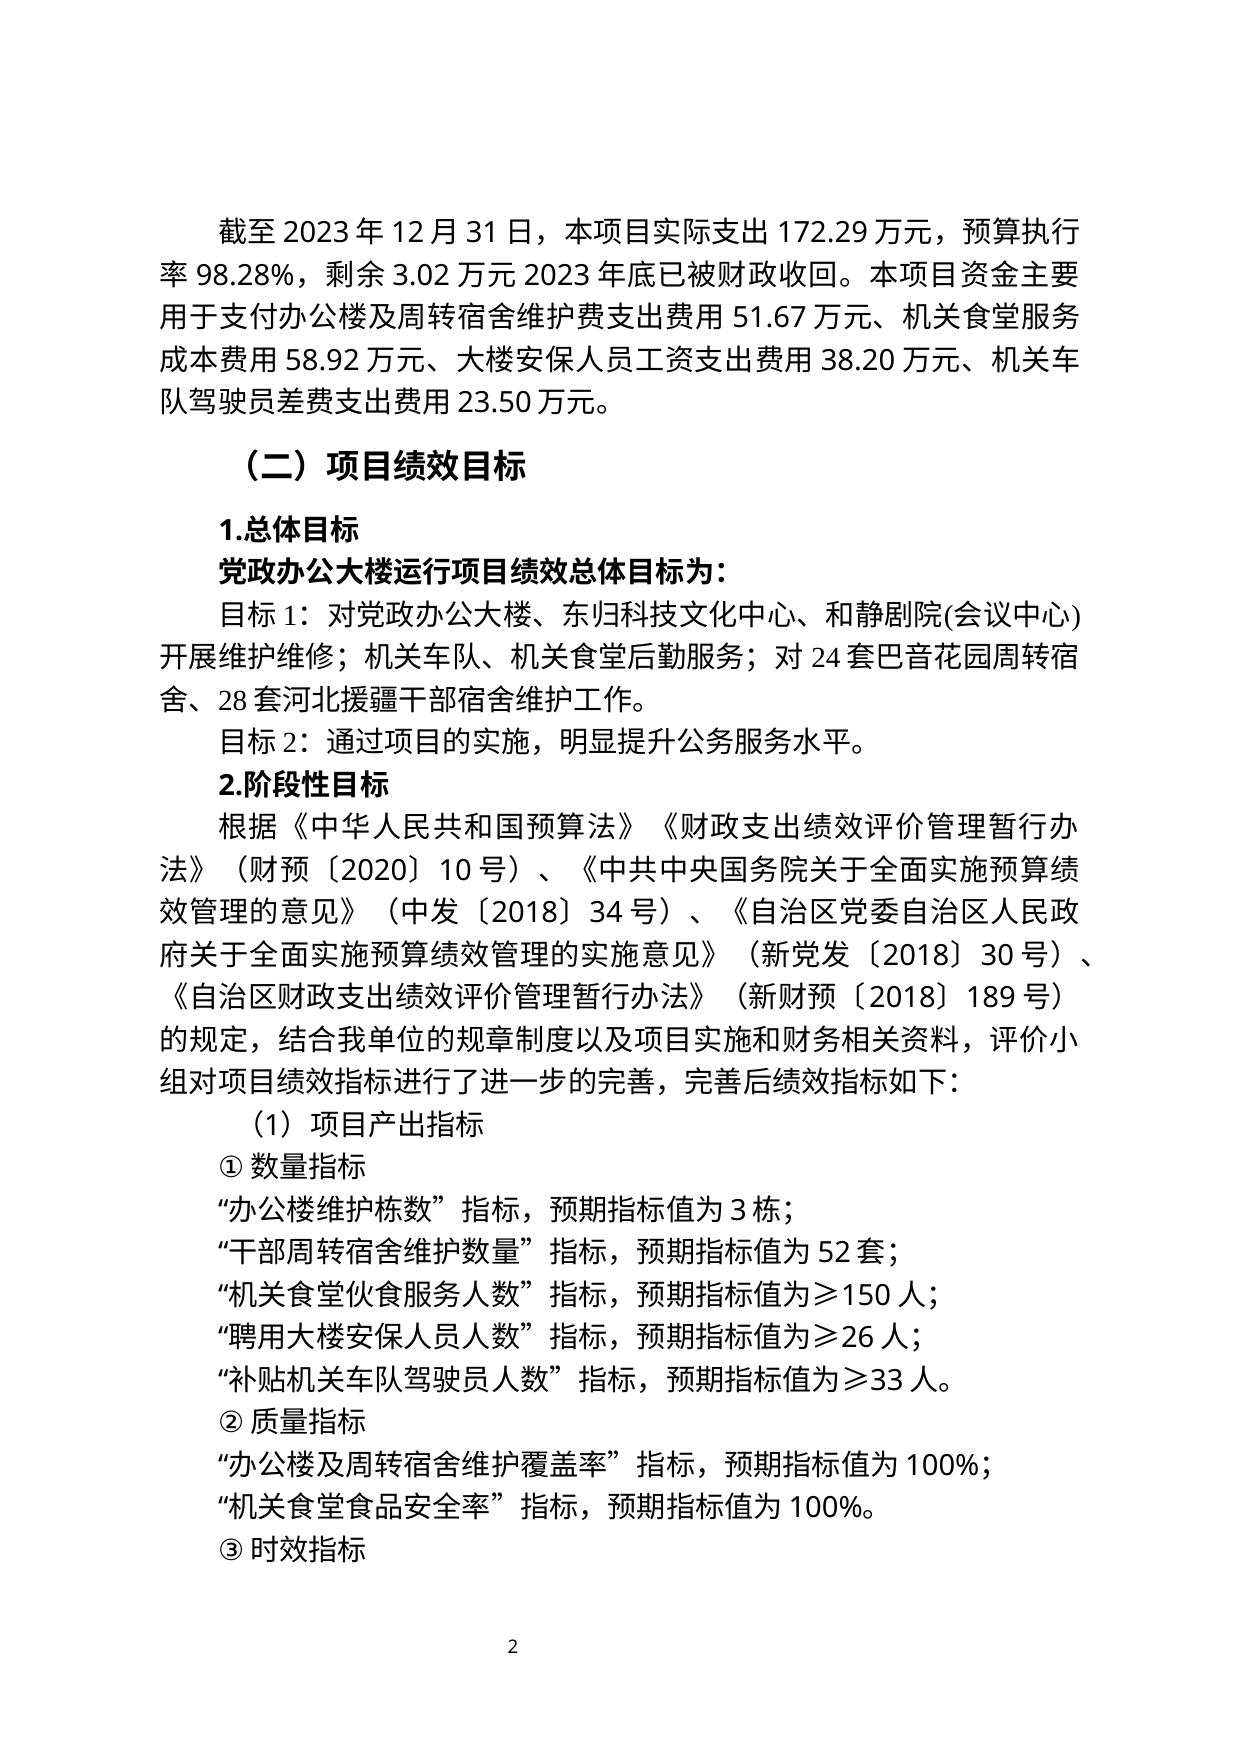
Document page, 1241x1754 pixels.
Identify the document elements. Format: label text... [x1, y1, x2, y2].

text “办公楼维护栋数”指标，预期指标值为3栋； [159, 1186, 1081, 1229]
text ②质量指标 [159, 1399, 1081, 1441]
text 截至2023年12月31日，本项目实际支出172.29万元，预算执行率98.28%，剩余3.02万元2023年底已被财政收回。本项目资金主要用于支付办公楼及周转宿舍维护费支出费用51.67万元、机关食堂服务成本费用58.92万元、大楼安保人员工资支出费用38.20万元、机关车队驾驶员差费支出费用23.50万元。 [159, 209, 1081, 421]
subtitle 1.总体目标 [159, 506, 1081, 549]
subtitle 目标2：通过项目的实施，明显提升公务服务水平。 [159, 719, 1081, 761]
text （1）项目产出指标 [159, 1101, 1081, 1144]
text “机关食堂伙食服务人数”指标，预期指标值为≥150人； [159, 1271, 1081, 1314]
text “机关食堂食品安全率”指标，预期指标值为100%。 [159, 1484, 1081, 1526]
subtitle 项目绩效目标 [159, 421, 1081, 506]
subtitle 2.阶段性目标 [159, 761, 1081, 804]
text 根据《中华人民共和国预算法》《财政支出绩效评价管理暂行办法》（财预〔2020〕10号）、《中共中央国务院关于全面实施预算绩效管理的意见》（中发〔2018〕34号）、《自治区党委自治区人民政府关于全面实施预算绩效管理的实施意见》（新党发〔2018〕30号）、《自治区财政支出绩效评价管理暂行办法》（新财预〔2018〕189号）的规定，结合我单位的规章制度以及项目实施和财务相关资料，评价小组对项目绩效指标进行了进一步的完善，完善后绩效指标如下： [159, 804, 1081, 1101]
subtitle 党政办公大楼运行项目绩效总体目标为： [159, 549, 1081, 591]
subtitle 目标1：对党政办公大楼、东归科技文化中心、和静剧院(会议中心)开展维护维修；机关车队、机关食堂后勤服务；对24套巴音花园周转宿舍、28套河北援疆干部宿舍维护工作。 [159, 591, 1081, 719]
text “聘用大楼安保人员人数”指标，预期指标值为≥26人； [159, 1314, 1081, 1356]
text ①数量指标 [159, 1144, 1081, 1186]
text “办公楼及周转宿舍维护覆盖率”指标，预期指标值为100%； [159, 1441, 1081, 1484]
text “干部周转宿舍维护数量”指标，预期指标值为52套； [159, 1229, 1081, 1271]
text ③时效指标 [159, 1526, 1081, 1569]
text “补贴机关车队驾驶员人数”指标，预期指标值为≥33人。 [159, 1356, 1081, 1399]
